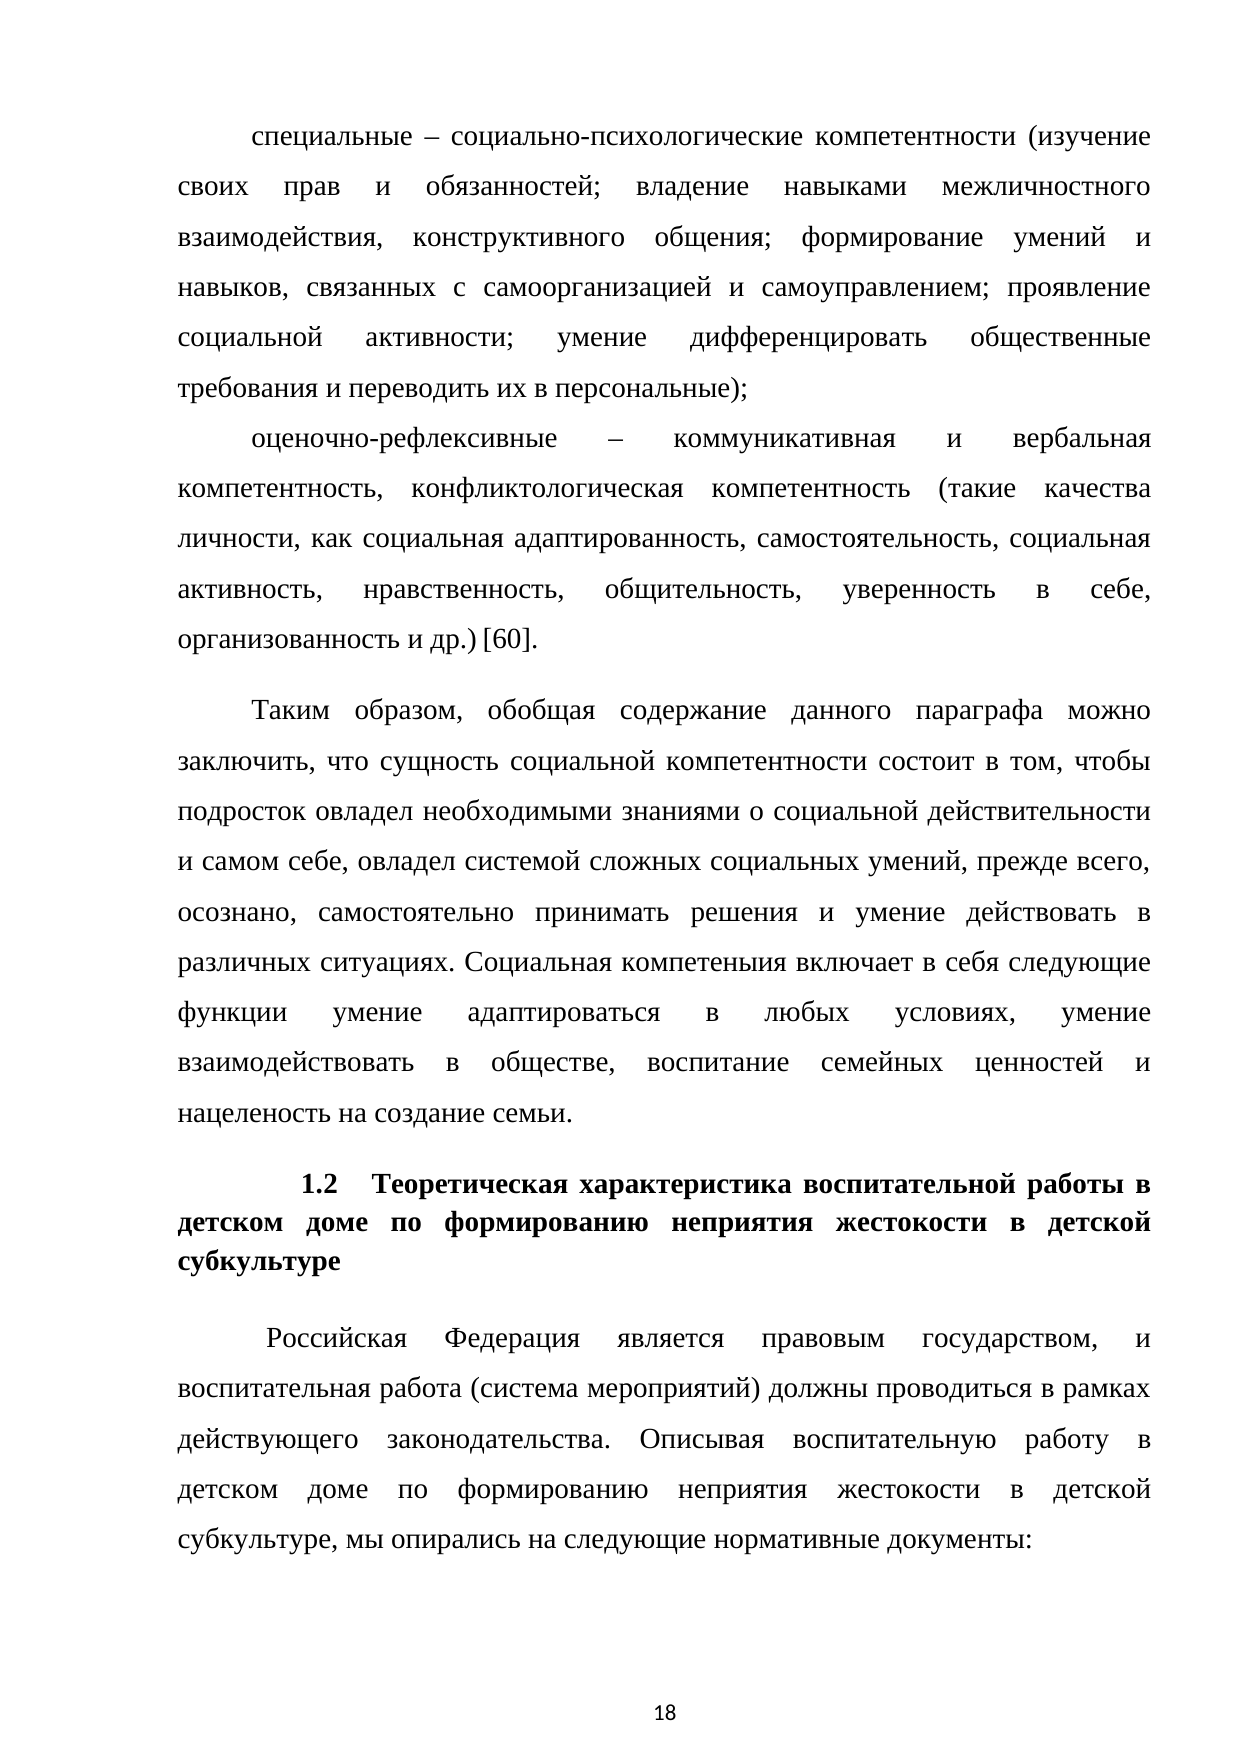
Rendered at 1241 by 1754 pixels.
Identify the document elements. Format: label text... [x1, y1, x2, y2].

text Таким образом, обобщая содержание данного параграфа можно заключить, что сущность социальной компетентности состоит в том, чтобы подросток овладел необходимыми знаниями о социальной действительности и самом себе, овладел системой сложных социальных умений, прежде всего, осознано, самостоятельно принимать решения и умение действовать в различных ситуациях. Социальная компетеныия включает в себя следующие функции умение адаптироваться в любых условиях, умение взаимодействовать в обществе, воспитание семейных ценностей и нацеленость на создание семьи. [177, 692, 1152, 1128]
text Российская Федерация является правовым государством, и воспитательная работа (система мероприятий) должны проводиться в рамках действующего законодательства. Описывая воспитательную работу в детском доме по формированию неприятия жестокости в детской субкультуре, мы опирались на следующие нормативные документы: [177, 1320, 1152, 1555]
list оценочно-рефлексивные – коммуникативная и вербальная компетентность, конфликтологическая компетентность (такие качества личности, как социальная адаптированность, самостоятельность, социальная активность, нравственность, общительность, уверенность в себе, организованность и др.) [60]. [177, 420, 1152, 655]
text 1.2 Теоретическая характеристика воспитательной работы в детском доме по формированию неприятия жестокости в детской субкультуре [177, 1166, 1152, 1277]
list специальные – социально-психологические компетентности (изучение своих прав и обязанностей; владение навыками межличностного взаимодействия, конструктивного общения; формирование умений и навыков, связанных с самоорганизацией и самоуправлением; проявление социальной активности; умение дифференцировать общественные требования и переводить их в персональные); [177, 118, 1152, 403]
